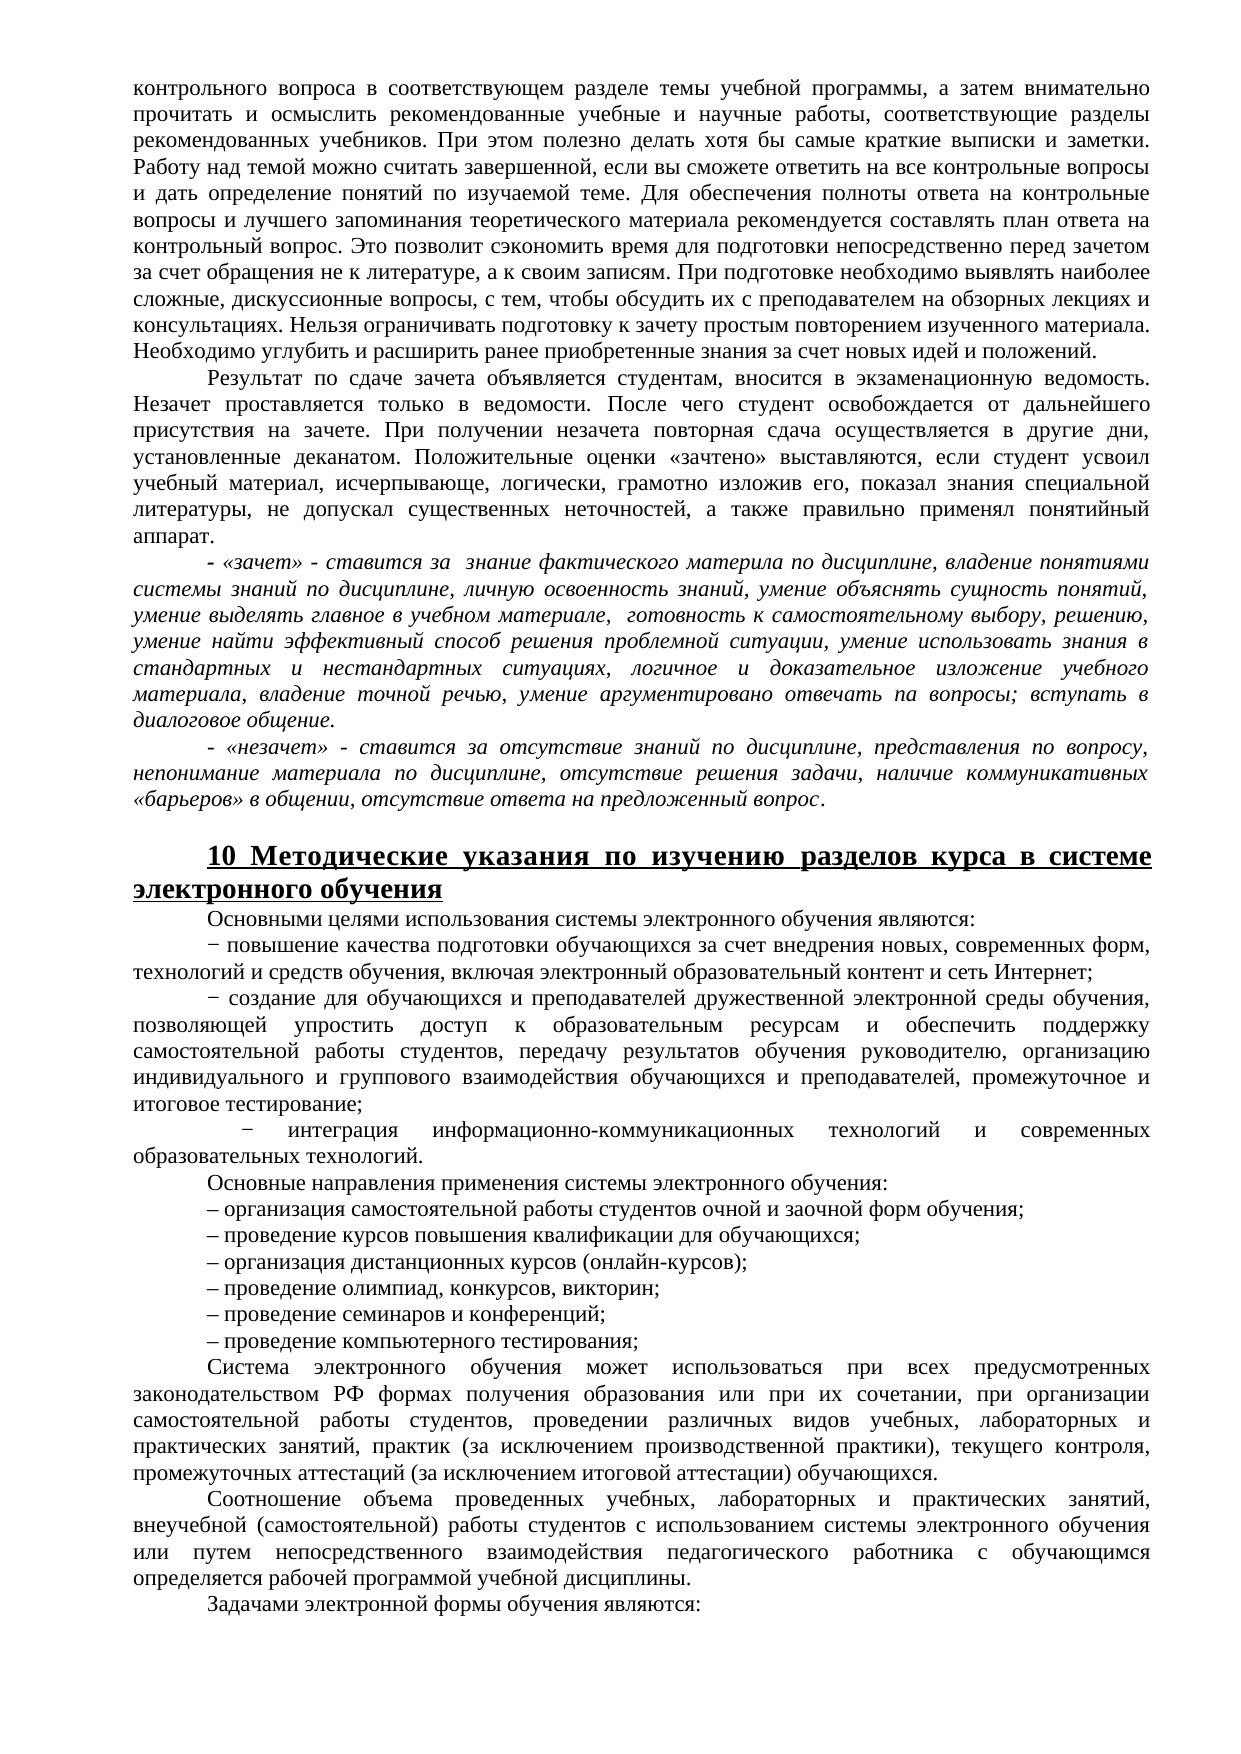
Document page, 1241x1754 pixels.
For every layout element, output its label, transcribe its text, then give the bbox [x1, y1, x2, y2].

text – проведение семинаров и конференций; [133, 1301, 1152, 1327]
text − создание для обучающихся и преподавателей дружественной электронной среды обучения, позволяющей упростить доступ к образовательным ресурсам и обеспечить поддержку самостоятельной работы студентов, передачу результатов обучения руководителю, организацию индивидуального и группового взаимодействия обучающихся и преподавателей, промежуточное и итоговое тестирование; [133, 984, 1152, 1116]
text Результат по сдаче зачета объявляется студентам, вносится в экзаменационную ведомость. Незачет проставляется только в ведомости. После чего студент освобождается от дальнейшего присутствия на зачете. При получении незачета повторная сдача осуществляется в другие дни, установленные деканатом. Положительные оценки «зачтено» выставляются, если студент усвоил учебный материал, исчерпывающе, логически, грамотно изложив его, показал знания специальной литературы, не допускал существенных неточностей, а также правильно применял понятийный аппарат. [133, 364, 1152, 548]
text – проведение олимпиад, конкурсов, викторин; [133, 1274, 1152, 1301]
text Основными целями использования системы электронного обучения являются: [133, 905, 1152, 932]
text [133, 74, 1152, 364]
text – проведение компьютерного тестирования; [133, 1327, 1152, 1353]
text 10 Методические указания по изучению разделов курса в системе электронного обучения [133, 838, 1152, 905]
text Соотношение объема проведенных учебных, лабораторных и практических занятий, внеучебной (самостоятельной) работы студентов с использованием системы электронного обучения или путем непосредственного взаимодействия педагогического работника с обучающимся определяется рабочей программой учебной дисциплины. [133, 1485, 1152, 1590]
text − интеграция информационно-коммуникационных технологий и современных образовательных технологий. [133, 1116, 1152, 1169]
text Основные направления применения системы электронного обучения: [133, 1169, 1152, 1195]
text – организация дистанционных курсов (онлайн-курсов); [133, 1248, 1152, 1274]
text – проведение курсов повышения квалификации для обучающихся; [133, 1221, 1152, 1248]
text Система электронного обучения может использоваться при всех предусмотренных законодательством РФ формах получения образования или при их сочетании, при организации самостоятельной работы студентов, проведении различных видов учебных, лабораторных и практических занятий, практик (за исключением производственной практики), текущего контроля, промежуточных аттестаций (за исключением итоговой аттестации) обучающихся. [133, 1353, 1152, 1485]
text − повышение качества подготовки обучающихся за счет внедрения новых, современных форм, технологий и средств обучения, включая электронный образовательный контент и сеть Интернет; [133, 932, 1152, 984]
text - «незачет» - ставится за отсутствие знаний по дисциплине, представления по вопросу, непонимание материала по дисциплине, отсутствие решения задачи, наличие коммуникативных «барьеров» в общении, отсутствие ответа на предложенный вопрос. [826, 733, 1152, 812]
text Задачами электронной формы обучения являются: [133, 1590, 1152, 1617]
text – организация самостоятельной работы студентов очной и заочной форм обучения; [133, 1195, 1152, 1221]
text - «зачет» - ставится за знание фактического материла по дисциплине, владение понятиями системы знаний по дисциплине, личную освоенность знаний, умение объяснять сущность понятий, умение выделять главное в учебном материале, готовность к самостоятельному выбору, решению, умение найти эффективный способ решения проблемной ситуации, умение использовать знания в стандартных и нестандартных ситуациях, логичное и доказательное изложение учебного материала, владение точной речью, умение аргументировано отвечать па вопросы; вступать в диалоговое общение. [133, 548, 1152, 733]
